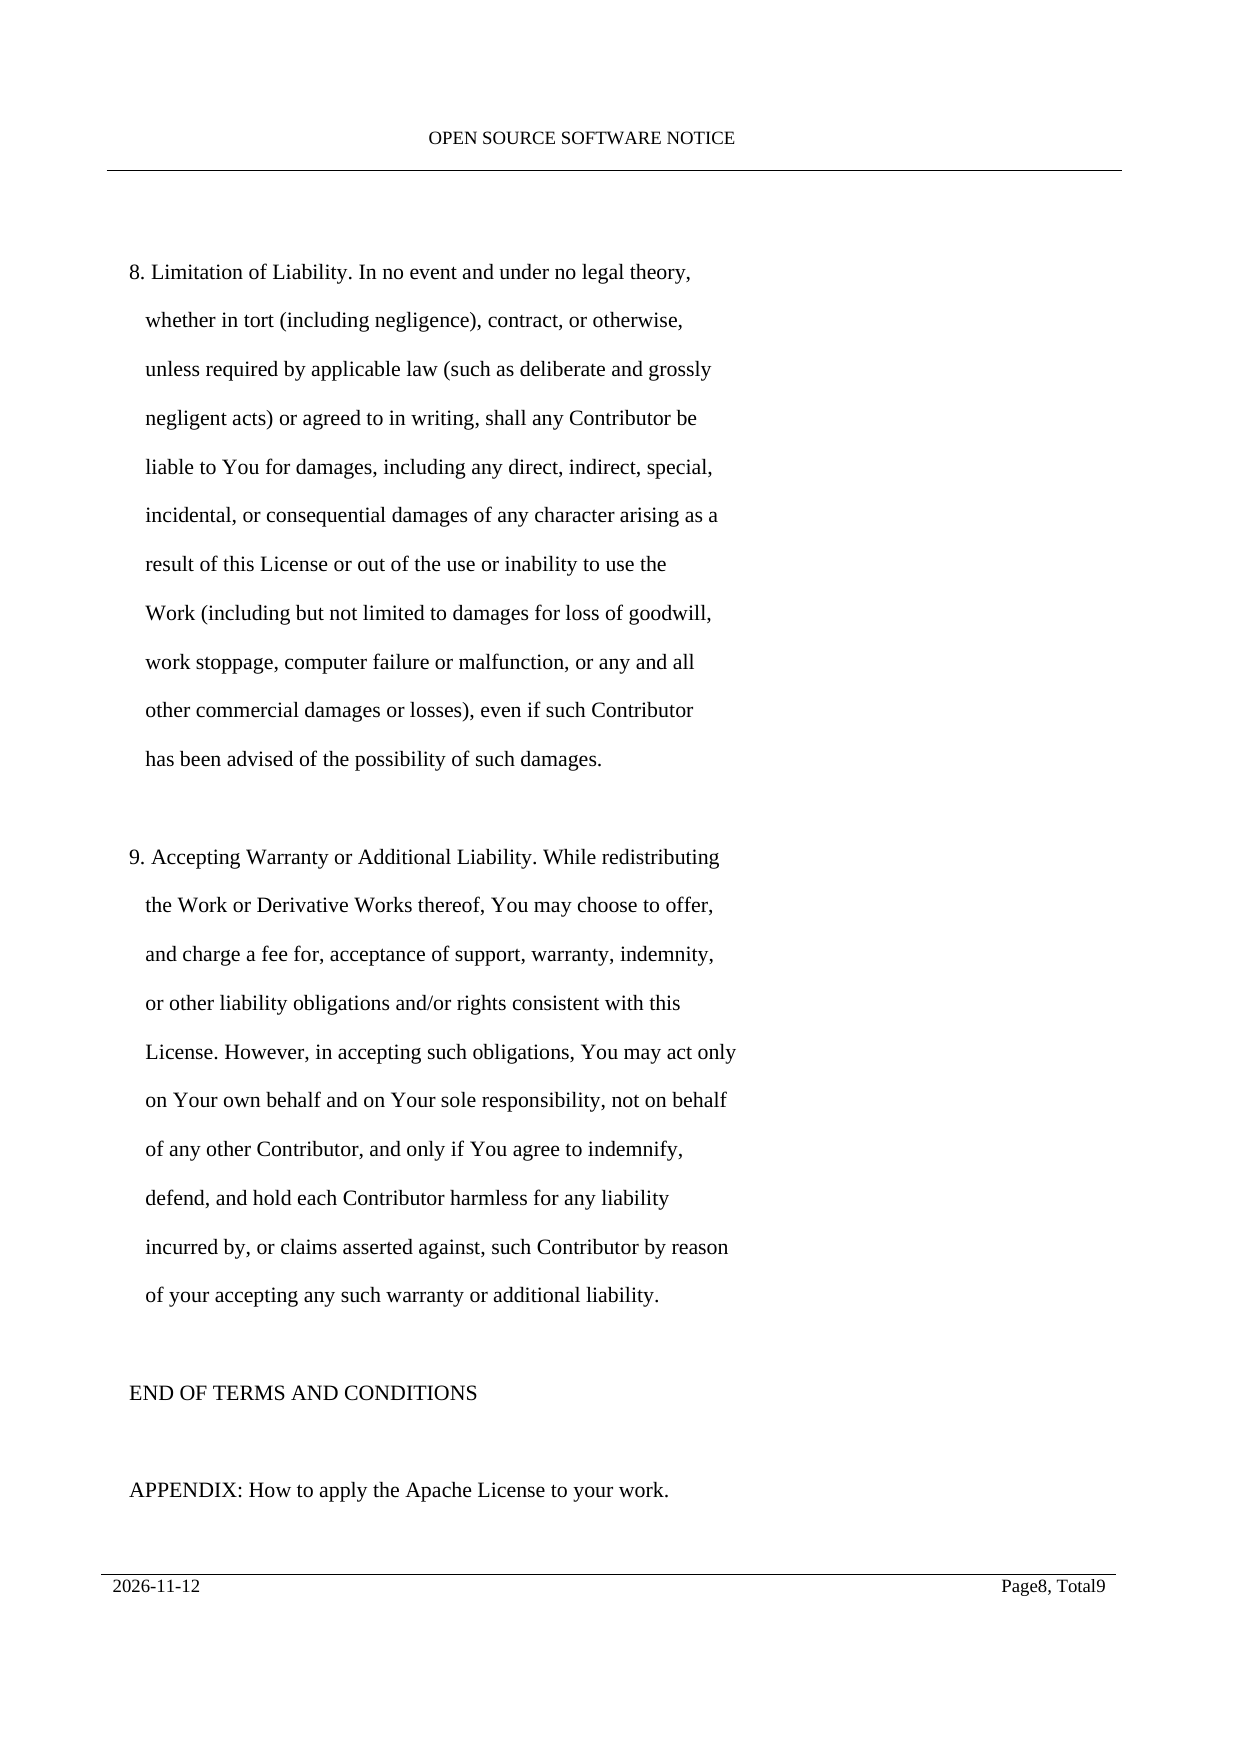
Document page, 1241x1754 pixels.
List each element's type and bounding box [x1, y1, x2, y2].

text [112, 206, 1128, 1506]
